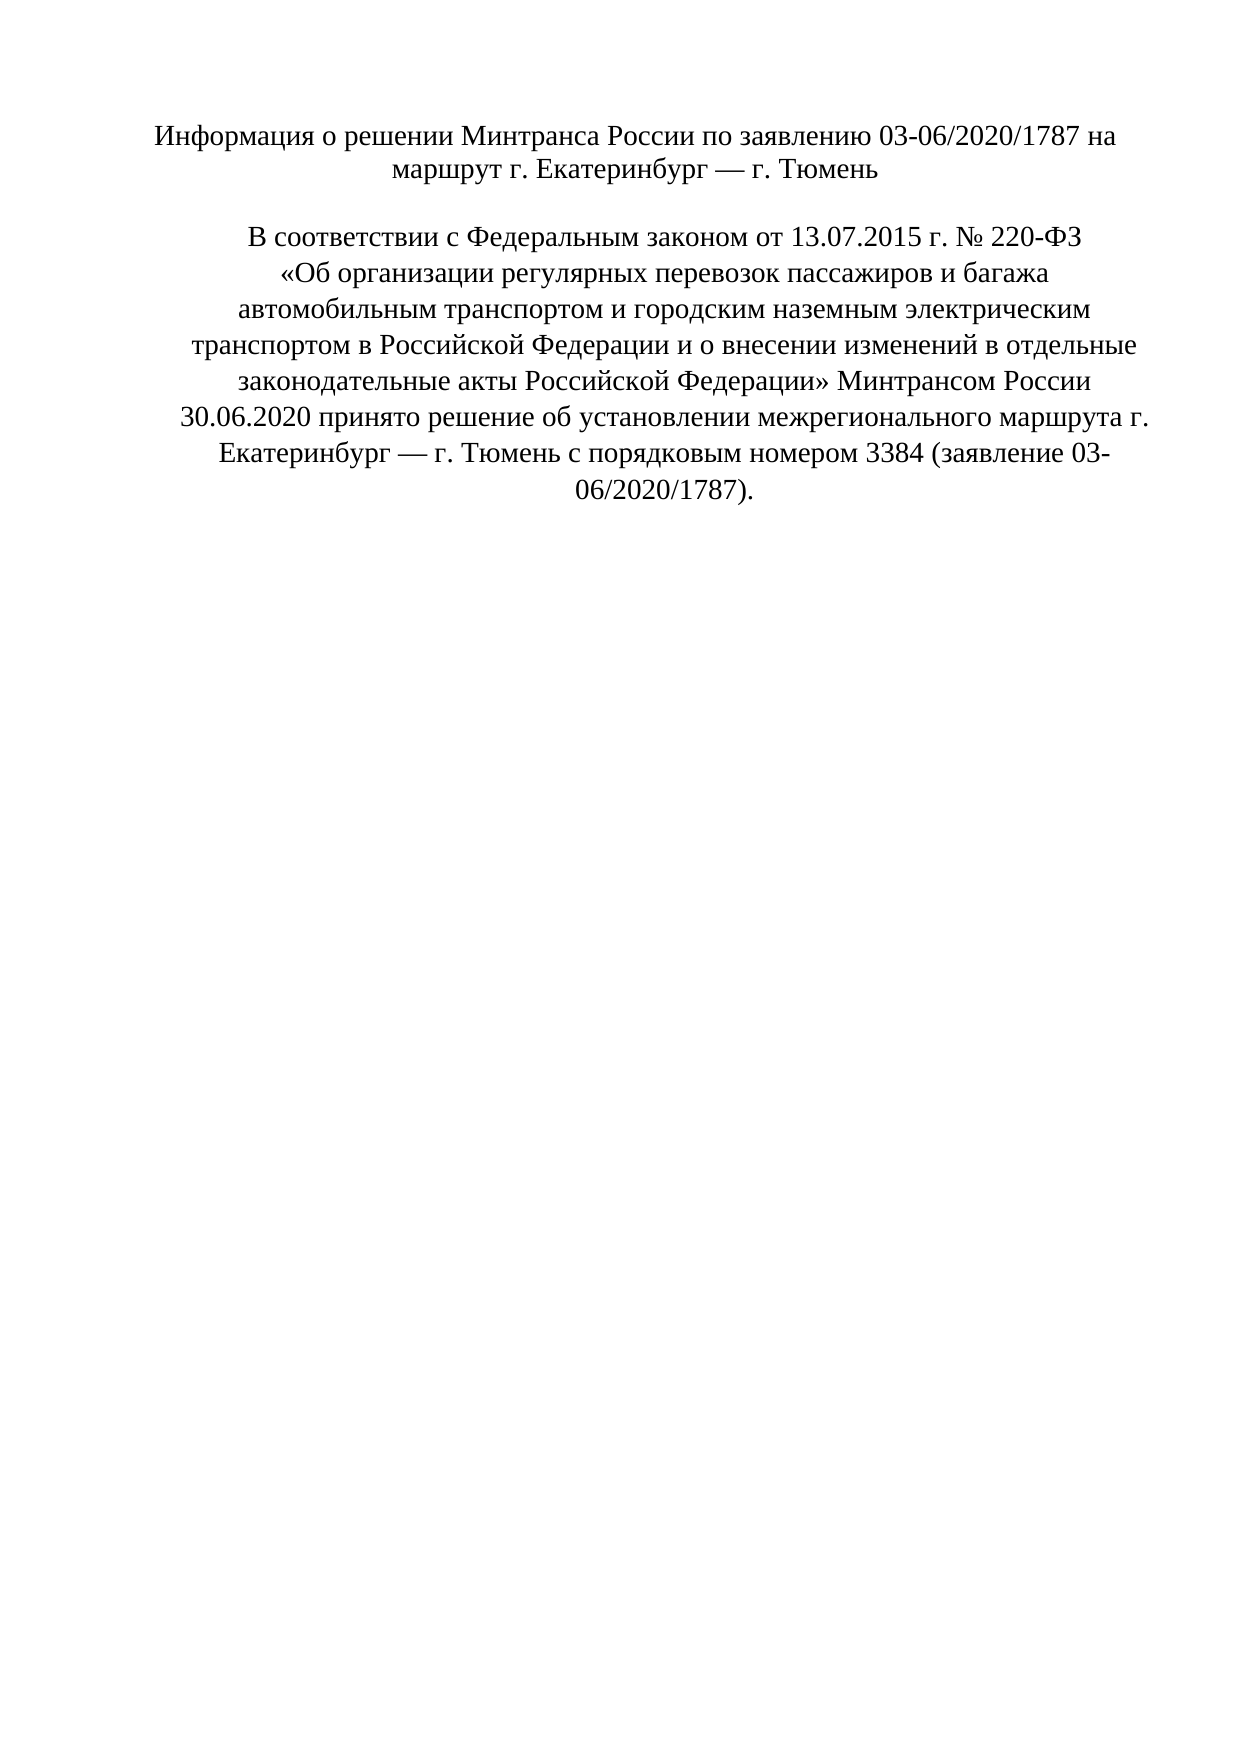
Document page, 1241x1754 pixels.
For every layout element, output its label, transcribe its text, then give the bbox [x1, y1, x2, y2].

text В соответствии с Федеральным законом от 13.07.2015 г. № 220-ФЗ «Об организации регулярных перевозок пассажиров и багажа автомобильным транспортом и городским наземным электрическим транспортом в Российской Федерации и о внесении изменений в отдельные законодательные акты Российской Федерации» Минтрансом России 30.06.2020 принято решение об установлении межрегионального маршрута г. Екатеринбург — г. Тюмень с порядковым номером 3384 (заявление 03-06/2020/1787). [177, 219, 1152, 505]
text Информация о решении Минтранса России по заявлению 03-06/2020/1787 на маршрут г. Екатеринбург — г. Тюмень [118, 118, 1152, 185]
